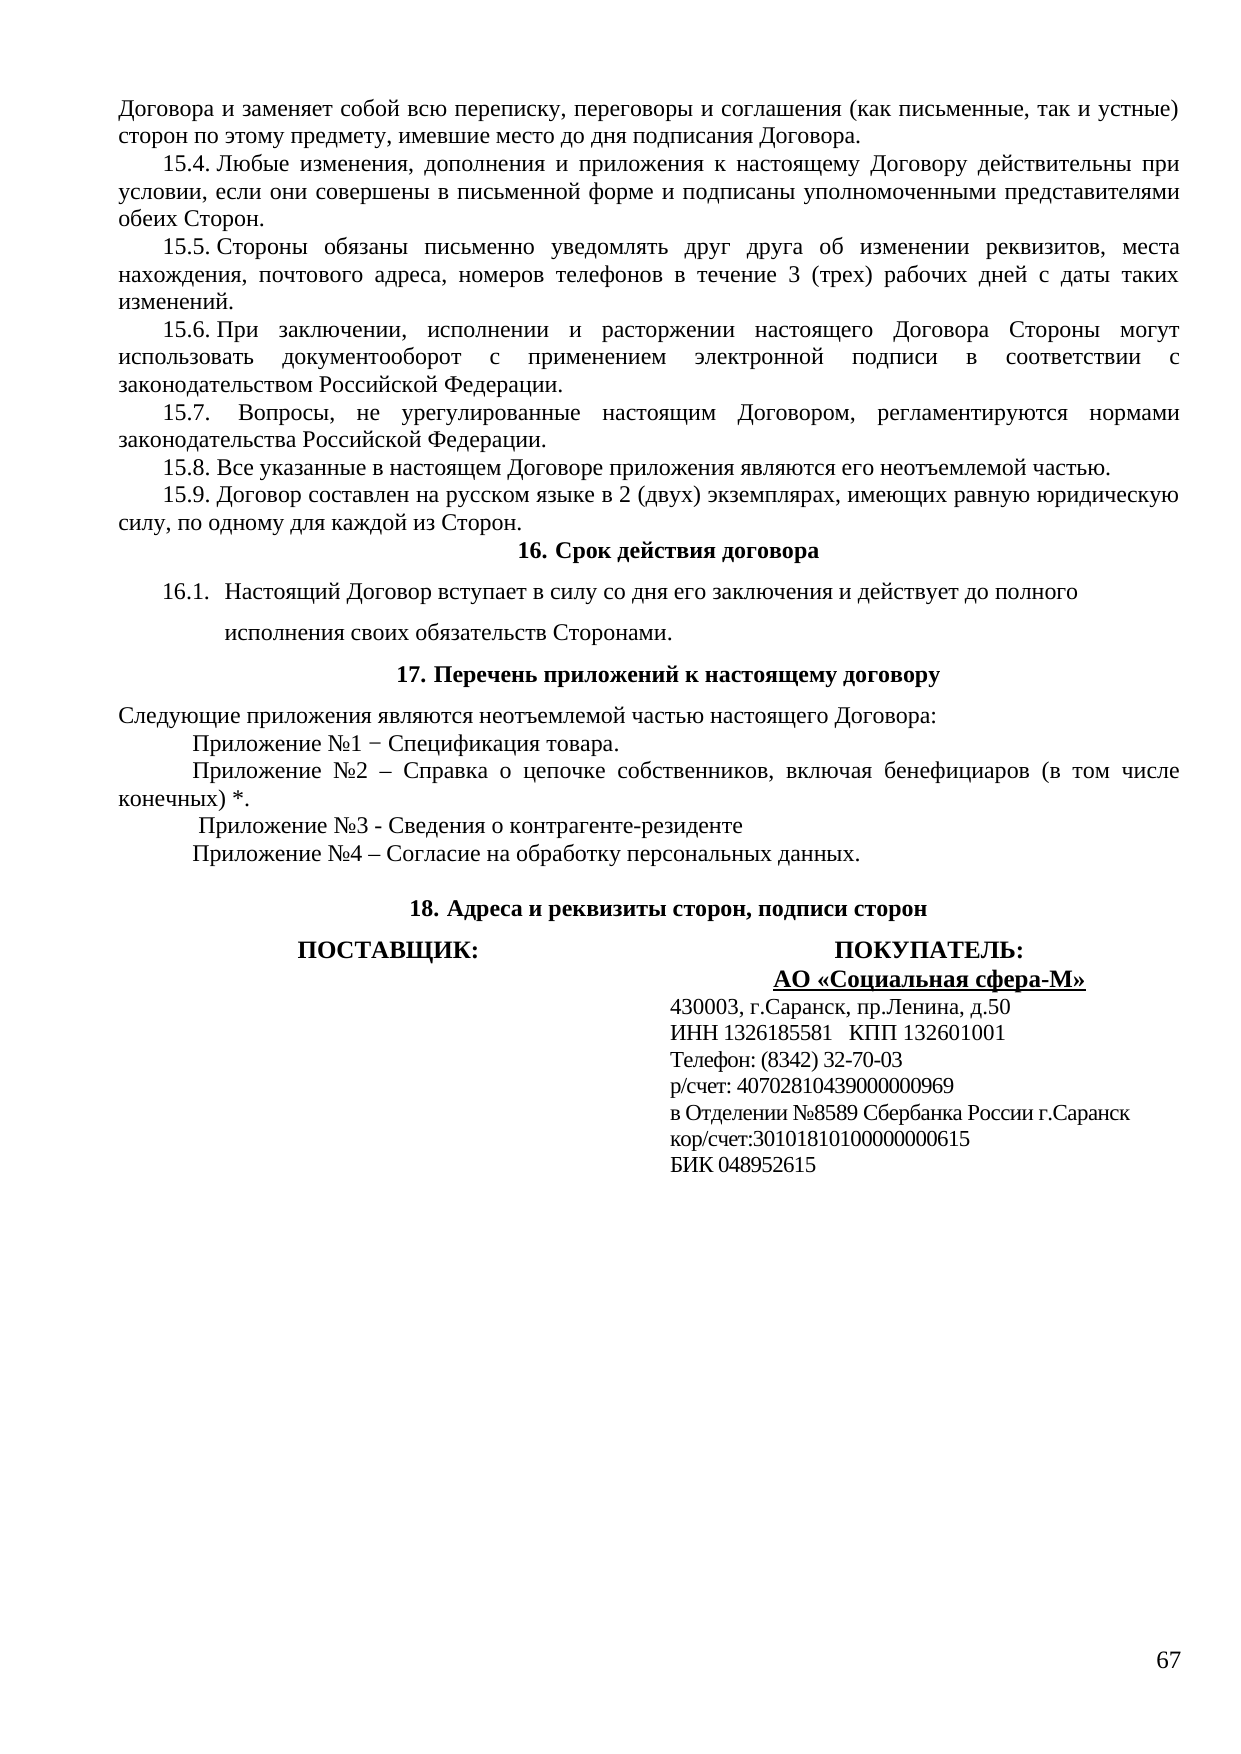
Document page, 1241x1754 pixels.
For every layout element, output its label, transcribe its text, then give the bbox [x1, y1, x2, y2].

table_header ПОКУПАТЕЛЬ: АО «Социальная сфера-М» 430003, г.Саранск, пр.Ленина, д.50 ИНН 1326185581 КПП 132601001 Телефон: (8342) 32-70-03 р/счет: 40702810439000000969 в Отделении №8589 Сбербанка России г.Саранск кор/счет:30101810100000000615 БИК 048952615 [659, 936, 1200, 1302]
table_header ПОСТАВЩИК: [118, 936, 658, 1302]
text 15.8. Все указанные в настоящем Договоре приложения являются его неотъемлемой частью. [118, 453, 1181, 480]
text Следующие приложения являются неотъемлемой частью настоящего Договора: [118, 701, 1181, 729]
text 15.7. Вопросы, не урегулированные настоящим Договором, регламентируются нормами законодательства Российской Федерации. [118, 398, 1181, 453]
list Срок действия договора [156, 536, 1181, 563]
text 15.5. Стороны обязаны письменно уведомлять друг друга об изменении реквизитов, места нахождения, почтового адреса, номеров телефонов в течение 3 (трех) рабочих дней с даты таких изменений. [118, 232, 1181, 315]
text Приложение №4 – Согласие на обработку персональных данных. [118, 839, 1181, 867]
text 15.4. Любые изменения, дополнения и приложения к настоящему Договору действительны при условии, если они совершены в письменной форме и подписаны уполномоченными представителями обеих Сторон. [118, 149, 1181, 232]
text Приложение №2 – Справка о цепочке собственников, включая бенефициаров (в том числе конечных) *. [118, 756, 1181, 811]
text Приложение №1 − Спецификация товара. [118, 729, 1181, 756]
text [118, 94, 1181, 149]
list Адреса и реквизиты сторон, подписи сторон [156, 894, 1181, 922]
text 15.6. При заключении, исполнении и расторжении настоящего Договора Стороны могут использовать документооборот с применением электронной подписи в соответствии с законодательством Российской Федерации. [118, 315, 1181, 398]
text Приложение №3 - Сведения о контрагенте-резиденте [118, 811, 1181, 839]
text 15.9. Договор составлен на русском языке в 2 (двух) экземплярах, имеющих равную юридическую силу, по одному для каждой из Сторон. [118, 480, 1181, 536]
list Настоящий Договор вступает в силу со дня его заключения и действует до полного исполнения своих обязательств Сторонами. [162, 577, 1181, 646]
list Перечень приложений к настоящему договору [156, 660, 1181, 687]
